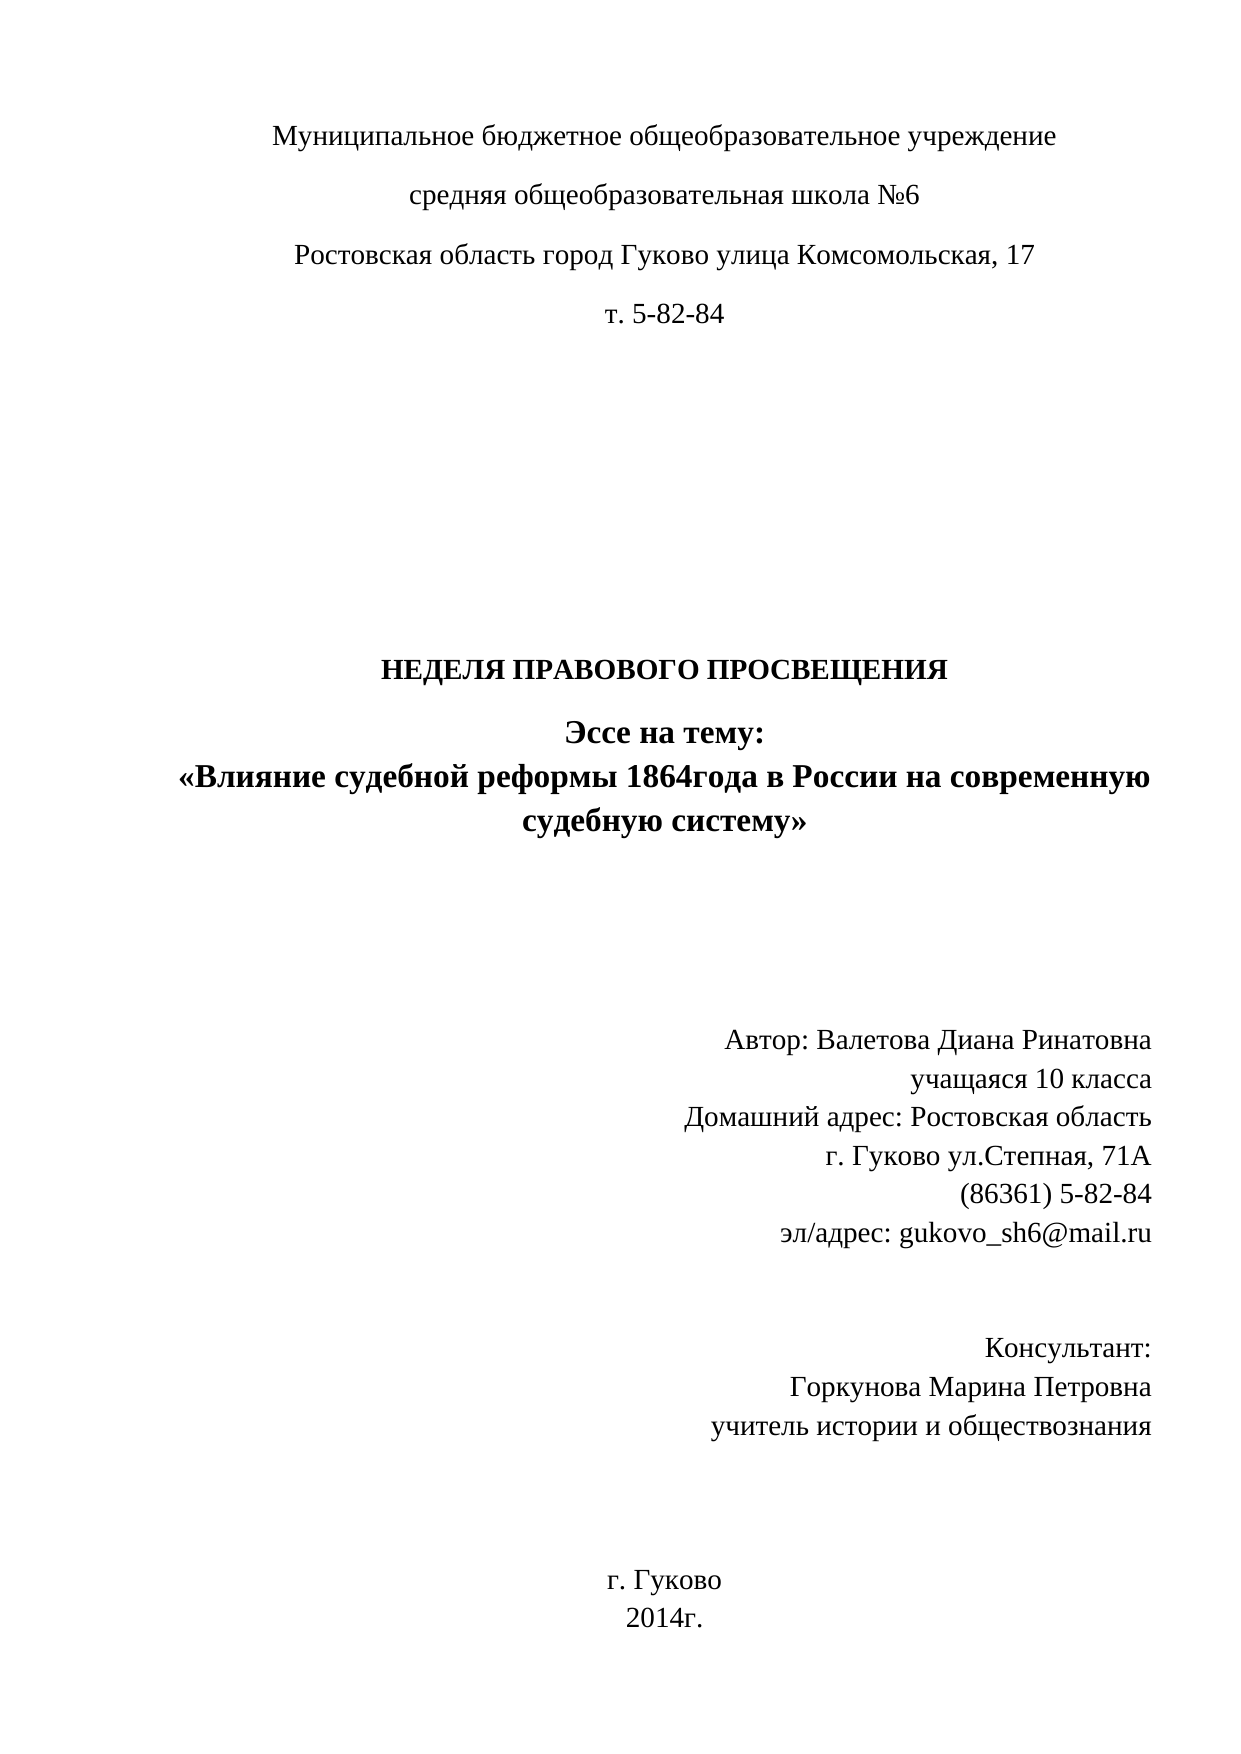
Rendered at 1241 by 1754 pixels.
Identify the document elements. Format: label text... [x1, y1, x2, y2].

text Муниципальное бюджетное общеобразовательное учреждение [177, 118, 1152, 152]
text учитель истории и обществознания [177, 1408, 1152, 1441]
text Консультант: [177, 1331, 1152, 1364]
text г. Гуково [177, 1562, 1152, 1595]
text Ростовская область город Гуково улица Комсомольская, 17 [177, 237, 1152, 270]
text средняя общеобразовательная школа №6 [177, 177, 1152, 211]
text т. 5-82-84 [177, 296, 1152, 330]
text НЕДЕЛЯ ПРАВОВОГО ПРОСВЕЩЕНИЯ [177, 652, 1152, 686]
text Эссе на тему: [177, 712, 1152, 750]
text (86361) 5-82-84 [635, 1176, 1152, 1210]
text «Влияние судебной реформы 1864года в России на современную судебную систему» [177, 756, 1152, 838]
text Домашний адрес: Ростовская область [177, 1099, 1152, 1133]
text 2014г. [177, 1600, 1152, 1634]
text Автор: Валетова Диана Ринатовна [177, 1022, 1152, 1056]
text Горкунова Марина Петровна [177, 1369, 1152, 1403]
text г. Гуково ул.Степная, 71А [177, 1138, 1152, 1171]
text эл/адрес: gukovo_sh6@mail.ru [635, 1215, 1152, 1248]
text учащаяся 10 класса [177, 1061, 1152, 1094]
